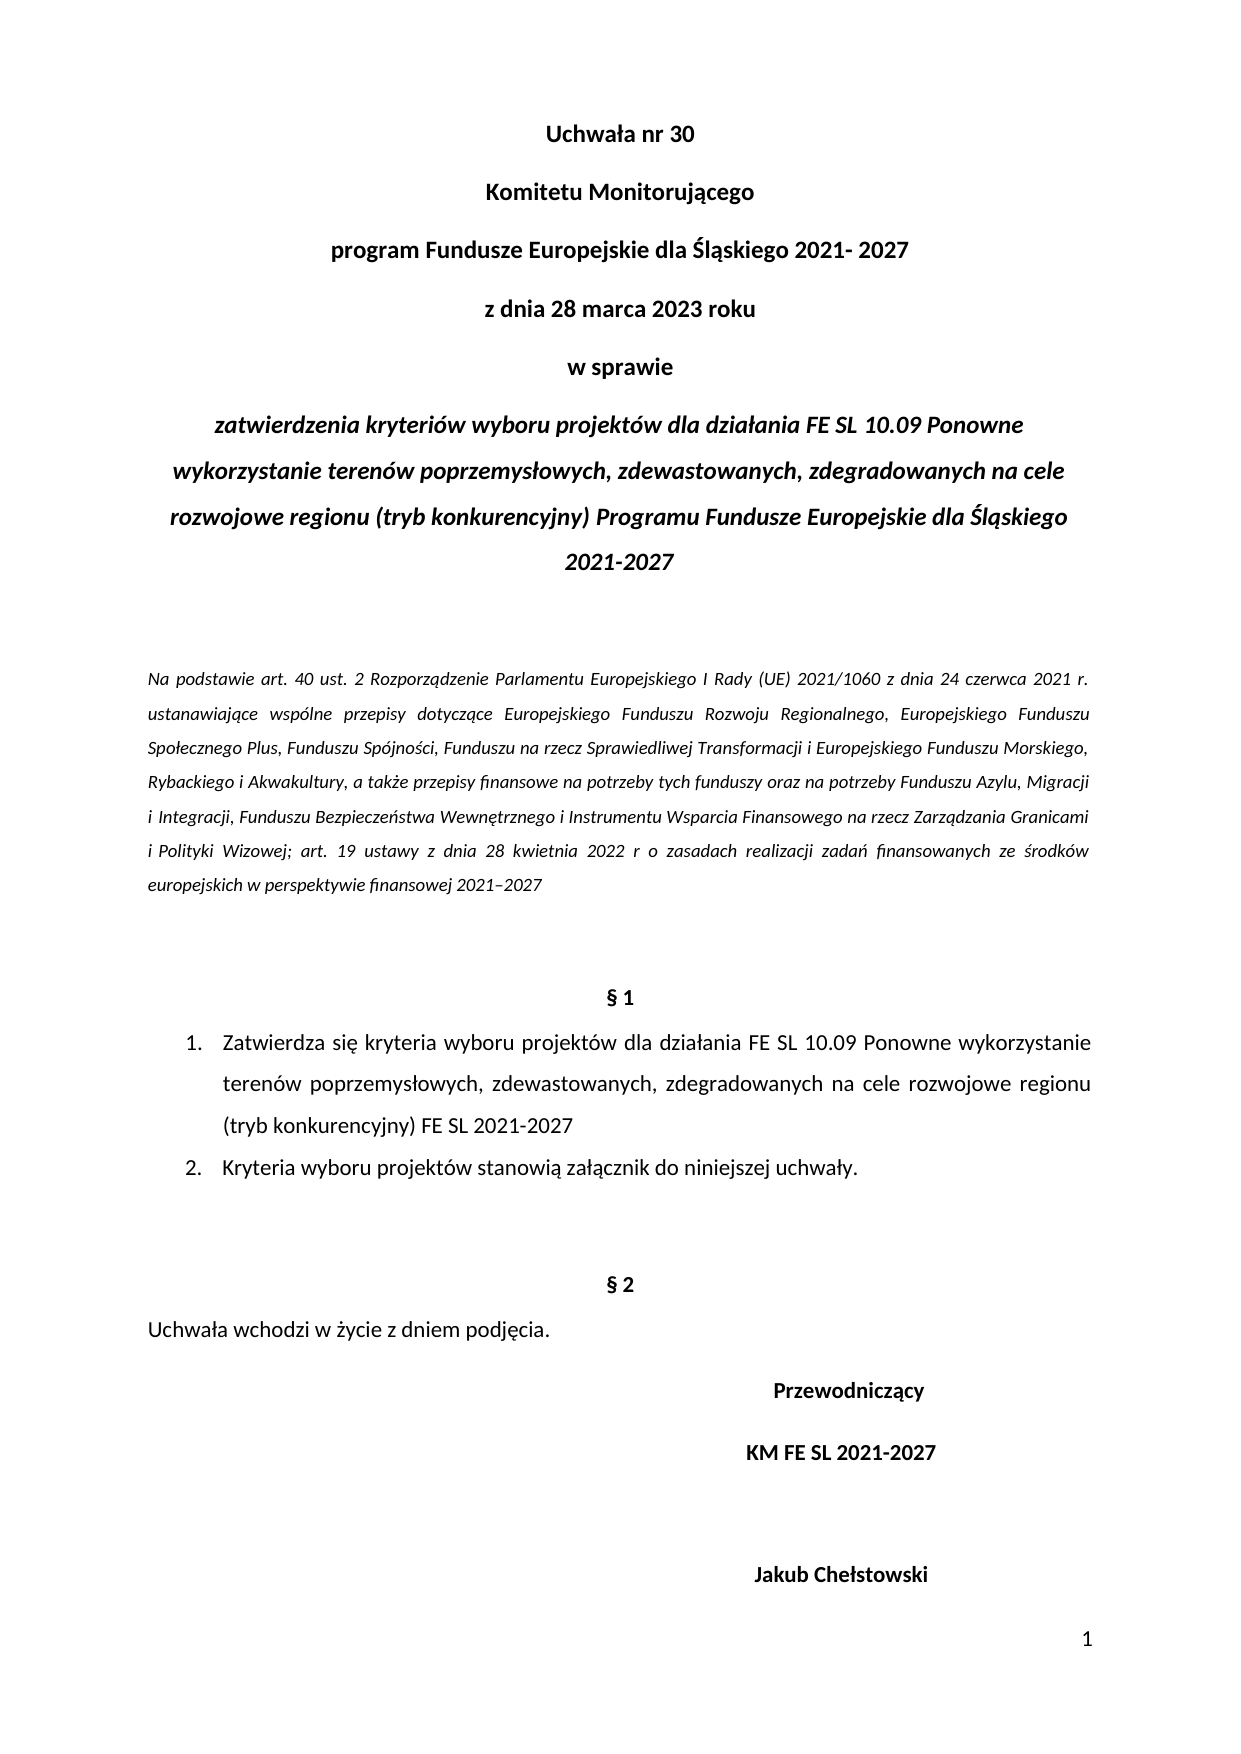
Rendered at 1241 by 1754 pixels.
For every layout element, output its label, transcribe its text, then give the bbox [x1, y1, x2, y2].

text KM FE SL 2021-2027 [590, 1438, 1093, 1466]
text Uchwała nr 30 [148, 118, 1093, 149]
text § 2 [148, 1271, 1093, 1298]
text w sprawie [148, 351, 1093, 382]
text Komitetu Monitorującego [148, 176, 1093, 207]
text Uchwała wchodzi w życie z dniem podjęcia. [148, 1315, 1093, 1343]
list Kryteria wyboru projektów stanowią załącznik do niniejszej uchwały. [185, 1153, 1093, 1182]
text Przewodniczący [738, 1377, 960, 1404]
text § 1 [148, 983, 1093, 1011]
list Zatwierdza się kryteria wyboru projektów dla działania FE SL 10.09 Ponowne wykorzystanie terenów poprzemysłowych, zdewastowanych, zdegradowanych na cele rozwojowe regionu (tryb konkurencyjny) FE SL 2021-2027 [185, 1028, 1093, 1139]
text z dnia 28 marca 2023 roku [148, 293, 1093, 323]
text program Fundusze Europejskie dla Śląskiego 2021- 2027 [148, 235, 1093, 265]
text Na podstawie art. 40 ust. 2 Rozporządzenie Parlamentu Europejskiego I Rady (UE) 2021/1060 z dnia 24 czerwca 2021 r. ustanawiające wspólne przepisy dotyczące Europejskiego Funduszu Rozwoju Regionalnego, Europejskiego Funduszu Społecznego Plus, Funduszu Spójności, Funduszu na rzecz Sprawiedliwej Transformacji i Europejskiego Funduszu Morskiego, Rybackiego i Akwakultury, a także przepisy finansowe na potrzeby tych funduszy oraz na potrzeby Funduszu Azylu, Migracji i Integracji, Funduszu Bezpieczeństwa Wewnętrznego i Instrumentu Wsparcia Finansowego na rzecz Zarządzania Granicami i Polityki Wizowej; art. 19 ustawy z dnia 28 kwietnia 2022 r o zasadach realizacji zadań finansowanych ze środków europejskich w perspektywie finansowej 2021–2027 [148, 667, 1093, 896]
text zatwierdzenia kryteriów wyboru projektów dla działania FE SL 10.09 Ponowne wykorzystanie terenów poprzemysłowych, zdewastowanych, zdegradowanych na cele rozwojowe regionu (tryb konkurencyjny) Programu Fundusze Europejskie dla Śląskiego 2021-2027 [148, 409, 1093, 577]
text Jakub Chełstowski [590, 1561, 1093, 1589]
